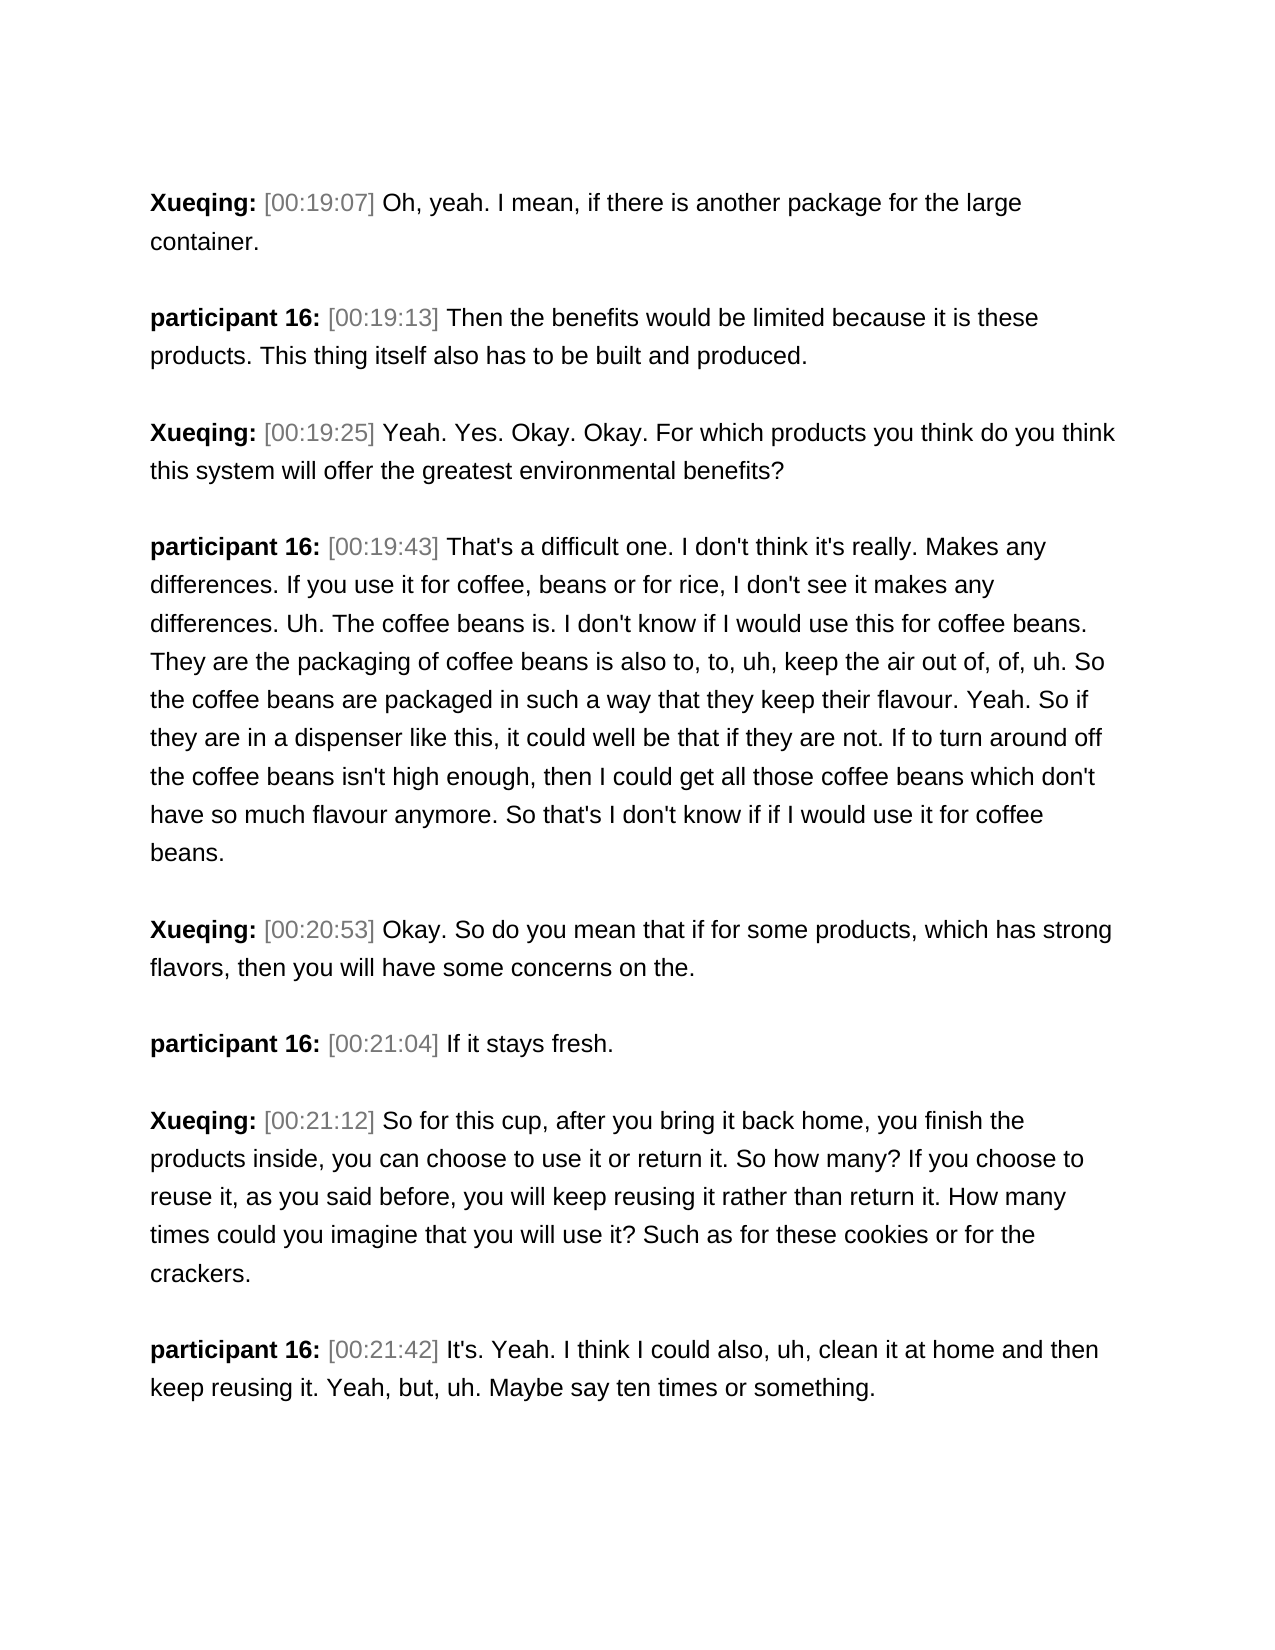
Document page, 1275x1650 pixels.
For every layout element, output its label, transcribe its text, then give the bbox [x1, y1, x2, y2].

text participant 16: [00:19:43] That's a difficult one. I don't think it's really. Makes any differences. If you use it for coffee, beans or for rice, I don't see it makes any differences. Uh. The coffee beans is. I don't know if I would use this for coffee beans. They are the packaging of coffee beans is also to, to, uh, keep the air out of, of, uh. So the coffee beans are packaged in such a way that they keep their flavour. Yeah. So if they are in a dispenser like this, it could well be that if they are not. If to turn around off the coffee beans isn't high enough, then I could get all those coffee beans which don't have so much flavour anymore. So that's I don't know if if I would use it for coffee beans. [150, 532, 1125, 867]
text Xueqing: [00:20:53] Okay. So do you mean that if for some products, which has strong flavors, then you will have some concerns on the. [150, 914, 1125, 982]
text participant 16: [00:21:42] It's. Yeah. I think I could also, uh, clean it at home and then keep reusing it. Yeah, but, uh. Maybe say ten times or something. [150, 1335, 1125, 1402]
text Xueqing: [00:19:07] Oh, yeah. I mean, if there is another package for the large container. [150, 188, 1125, 255]
text participant 16: [00:21:04] If it stays fresh. [150, 1029, 1125, 1058]
text Xueqing: [00:19:25] Yeah. Yes. Okay. Okay. For which products you think do you think this system will offer the greatest environmental benefits? [150, 418, 1125, 484]
text participant 16: [00:19:13] Then the benefits would be limited because it is these products. This thing itself also has to be built and produced. [150, 303, 1125, 370]
text Xueqing: [00:21:12] So for this cup, after you bring it back home, you finish the products inside, you can choose to use it or return it. So how many? If you choose to reuse it, as you said before, you will keep reusing it rather than return it. How many times could you imagine that you will use it? Such as for these cookies or for the crackers. [150, 1106, 1125, 1287]
